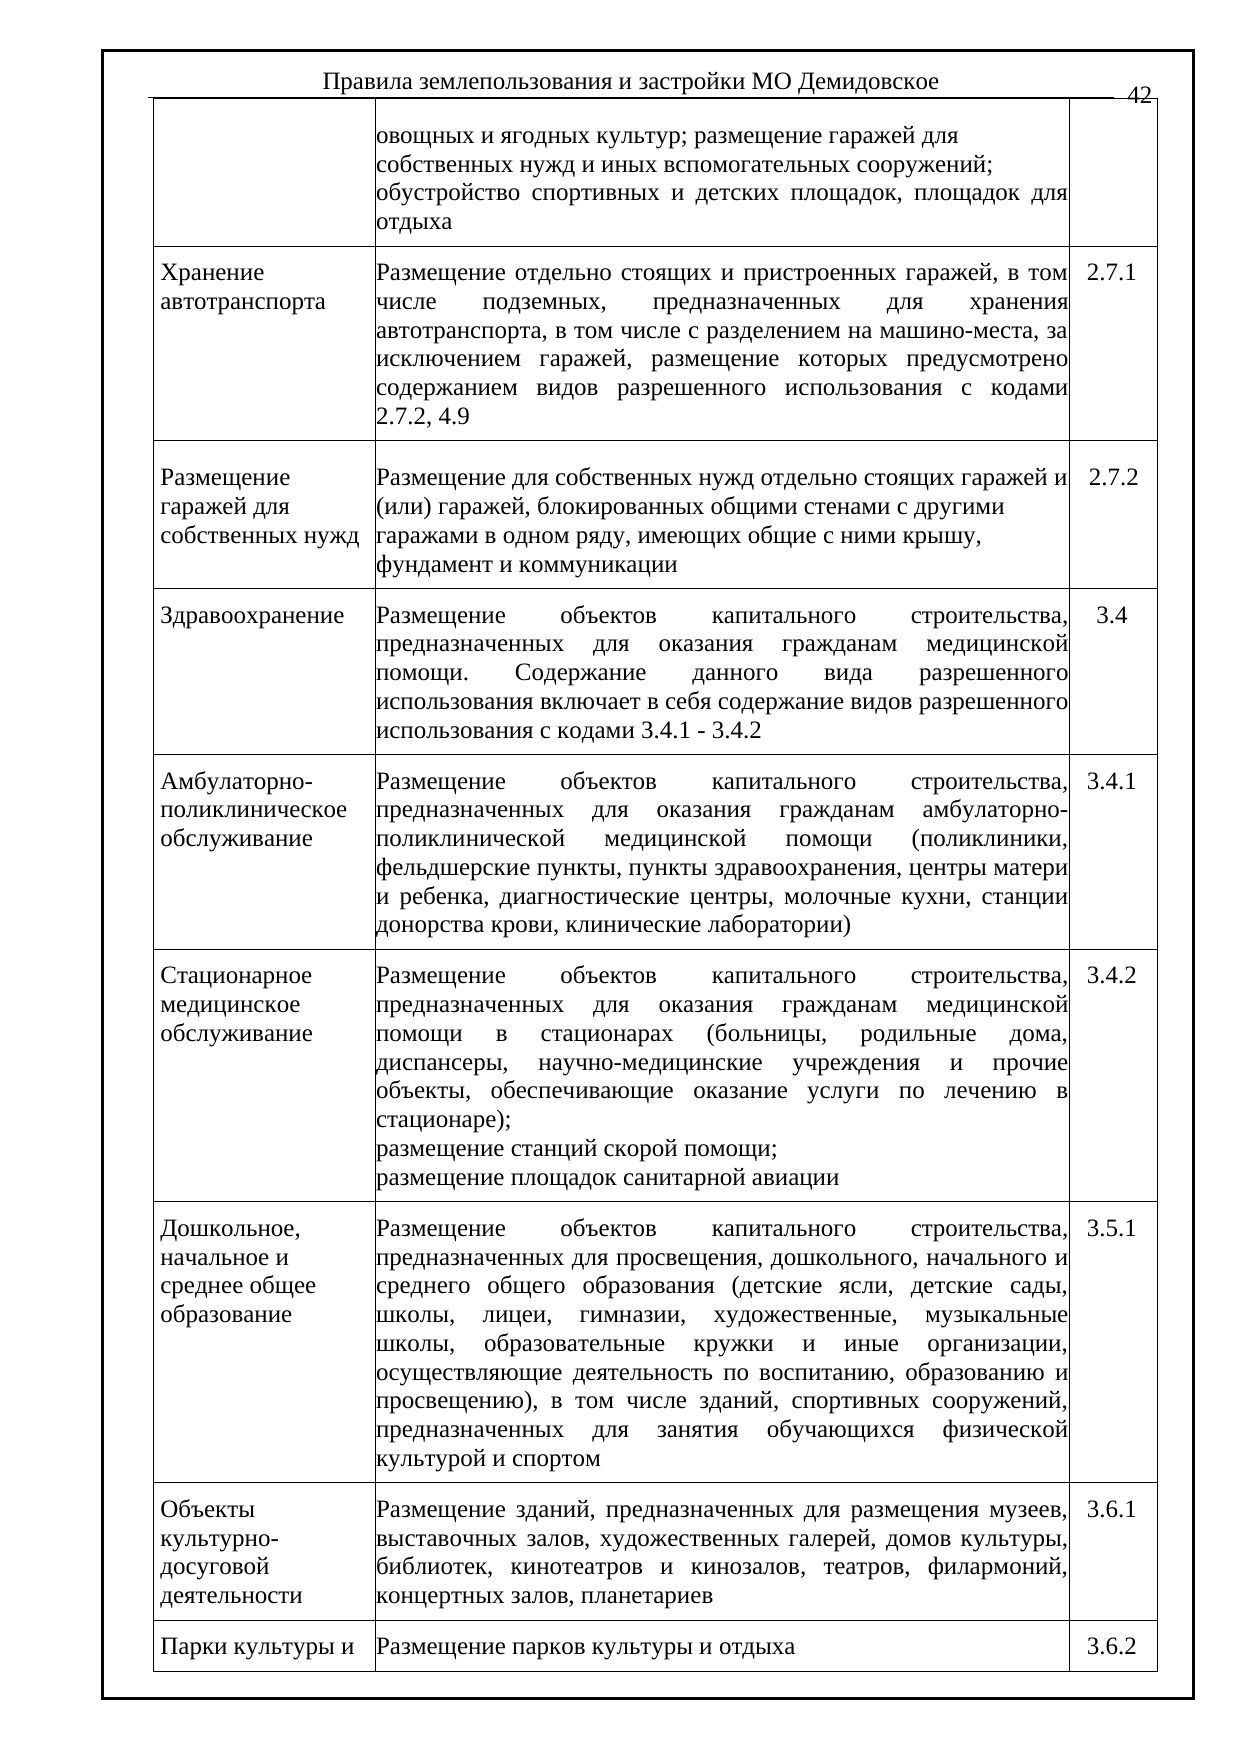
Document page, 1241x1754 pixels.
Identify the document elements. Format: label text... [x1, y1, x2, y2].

table_cell Дошкольное, начальное и среднее общее образование [154, 1202, 375, 1482]
table_cell Размещение для собственных нужд отдельно стоящих гаражей и (или) гаражей, блокированных общими стенами с другими гаражами в одном ряду, имеющих общие с ними крышу, фундамент и коммуникации [376, 441, 1069, 588]
table_cell 3.4 [1070, 589, 1157, 754]
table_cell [376, 1621, 1069, 1671]
table_cell 3.6.2 [1070, 1621, 1157, 1671]
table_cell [376, 99, 1069, 246]
table_cell Размещение отдельно стоящих и пристроенных гаражей, в том числе подземных, предназначенных для хранения автотранспорта, в том числе с разделением на машино-места, за исключением гаражей, размещение которых предусмотрено содержанием видов разрешенного использования с кодами 2.7.2, 4.9 [376, 247, 1069, 440]
table_cell 2.7.2 [1070, 441, 1157, 588]
table_cell Размещение объектов капитального строительства, предназначенных для оказания гражданам медицинской помощи. Содержание данного вида разрешенного использования включает в себя содержание видов разрешенного использования с кодами 3.4.1 - 3.4.2 [376, 589, 1069, 754]
table_cell 2.3 [1070, 99, 1157, 246]
table_cell Объекты культурно-досуговой деятельности [154, 1483, 375, 1619]
table_cell Здравоохранение [154, 589, 375, 754]
table_cell Размещение объектов капитального строительства, предназначенных для просвещения, дошкольного, начального и среднего общего образования (детские ясли, детские сады, школы, лицеи, гимназии, художественные, музыкальные школы, образовательные кружки и иные организации, осуществляющие деятельность по воспитанию, образованию и просвещению), в том числе зданий, спортивных сооружений, предназначенных для занятия обучающихся физической культурой и спортом [376, 1202, 1069, 1482]
table_cell Амбулаторно-поликлиническое обслуживание [154, 755, 375, 949]
table_cell 3.6.1 [1070, 1483, 1157, 1619]
table_cell Стационарное медицинское обслуживание [154, 950, 375, 1201]
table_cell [154, 99, 375, 246]
table_cell 2.7.1 [1070, 247, 1157, 440]
table_cell Размещение объектов капитального строительства, предназначенных для оказания гражданам амбулаторно-поликлинической медицинской помощи (поликлиники, фельдшерские пункты, пункты здравоохранения, центры матери и ребенка, диагностические центры, молочные кухни, станции донорства крови, клинические лаборатории) [376, 755, 1069, 949]
table_cell Размещение зданий, предназначенных для размещения музеев, выставочных залов, художественных галерей, домов культуры, библиотек, кинотеатров и кинозалов, театров, филармоний, концертных залов, планетариев [376, 1483, 1069, 1619]
table_cell Размещение гаражей для собственных нужд [154, 441, 375, 588]
table_cell 3.5.1 [1070, 1202, 1157, 1482]
table_cell Хранение автотранспорта [154, 247, 375, 440]
table_cell 3.4.2 [1070, 950, 1157, 1201]
table_cell Размещение объектов капитального строительства, предназначенных для оказания гражданам медицинской помощи в стационарах (больницы, родильные дома, диспансеры, научно-медицинские учреждения и прочие объекты, обеспечивающие оказание услуги по лечению в стационаре); размещение станций скорой помощи; размещение площадок санитарной авиации [376, 950, 1069, 1201]
table_cell 3.4.1 [1070, 755, 1157, 949]
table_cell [154, 1621, 375, 1671]
